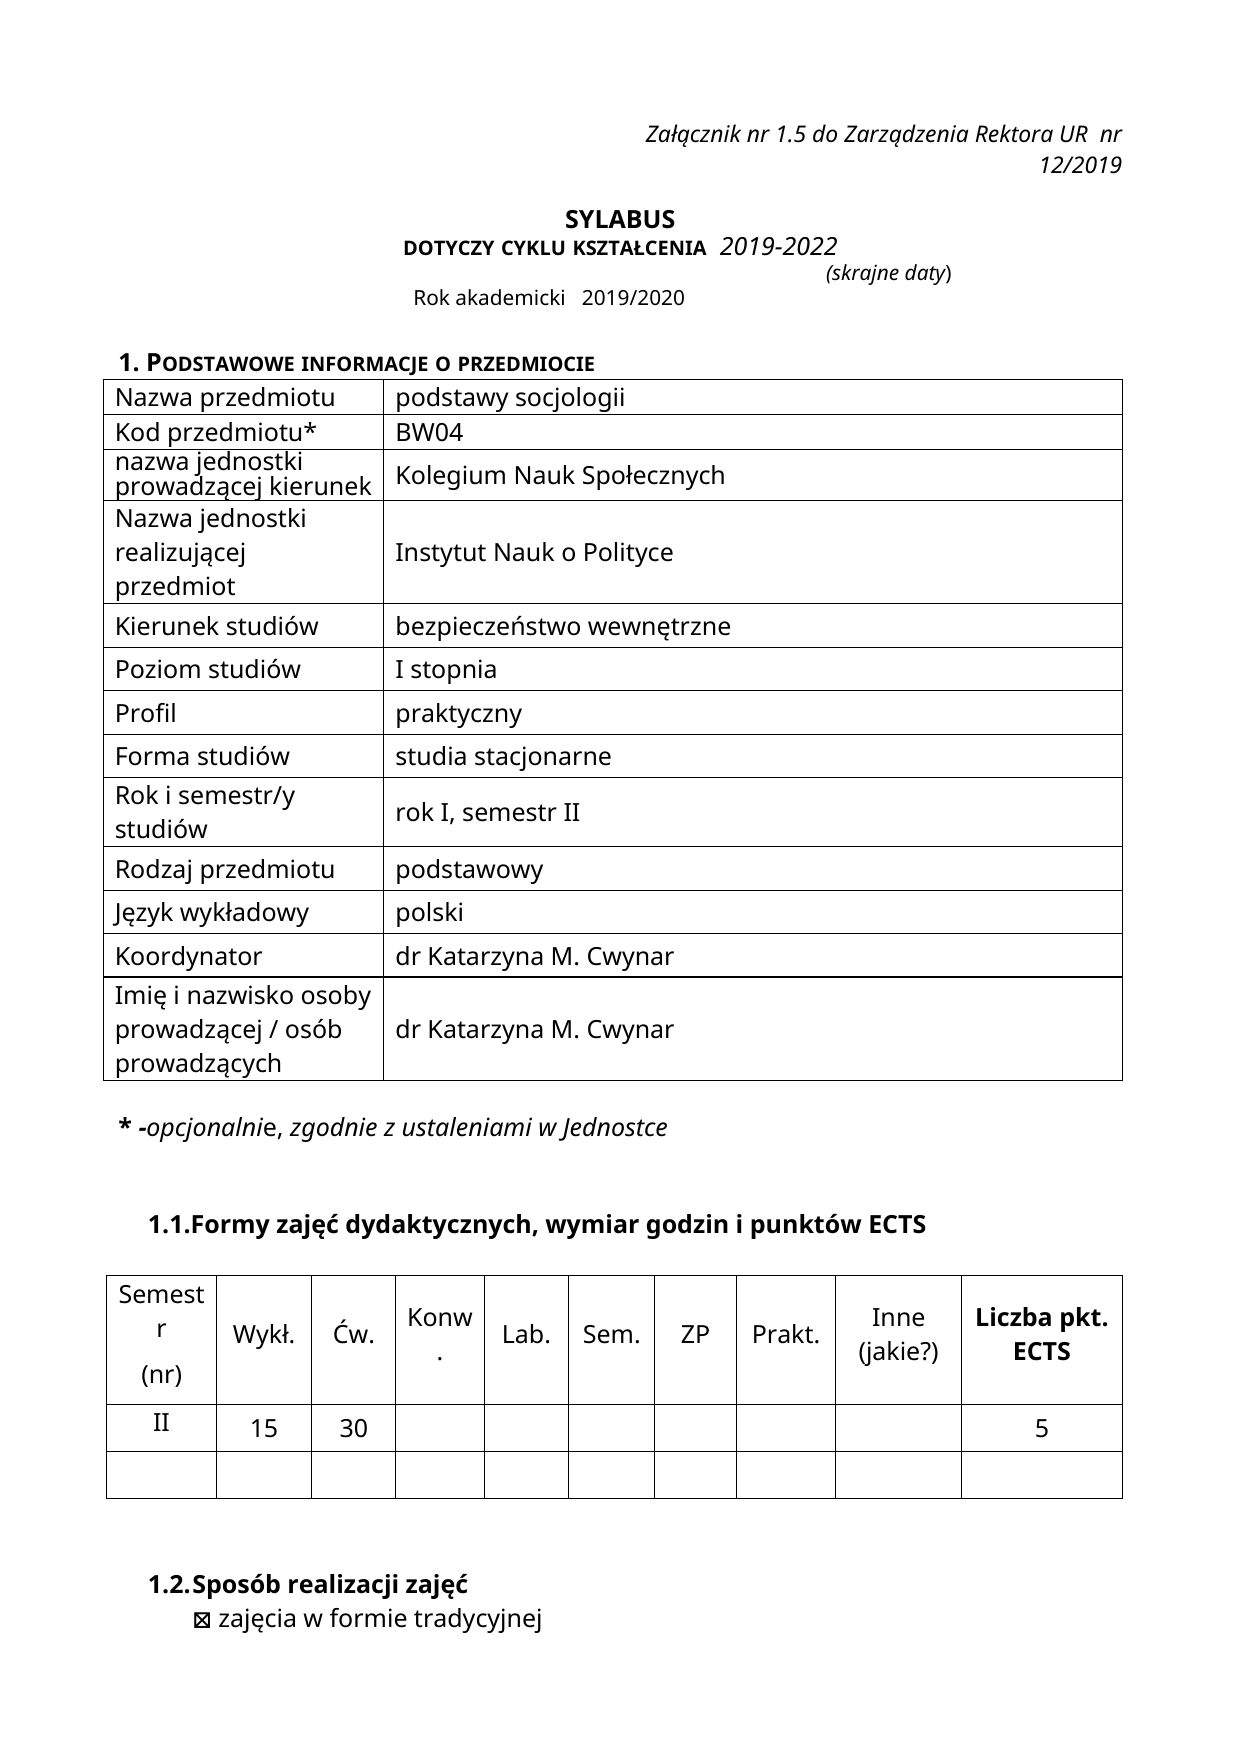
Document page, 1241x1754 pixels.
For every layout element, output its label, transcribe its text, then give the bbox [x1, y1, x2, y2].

table_header Nazwa przedmiotu [104, 380, 383, 414]
table_cell [107, 1452, 216, 1498]
table_cell Kod przedmiotu* [104, 415, 383, 449]
table_cell [836, 1405, 961, 1451]
table_cell [396, 1405, 484, 1451]
table_cell Koordynator [104, 934, 383, 976]
table_cell BW04 [384, 415, 1122, 449]
text * -opcjonalnie, zgodnie z ustaleniami w Jednostce [118, 1110, 1122, 1144]
table_cell nazwa jednostki prowadzącej kierunek [104, 450, 383, 500]
table_cell [217, 1452, 311, 1498]
table_cell [569, 1452, 654, 1498]
table_cell bezpieczeństwo wewnętrzne [384, 604, 1122, 647]
table_cell II [107, 1405, 216, 1451]
table_cell Profil [104, 691, 383, 733]
table_cell 5 [962, 1405, 1122, 1451]
table_cell Imię i nazwisko osoby prowadzącej / osób prowadzących [104, 978, 383, 1079]
table_cell dr Katarzyna M. Cwynar [384, 934, 1122, 976]
text dotyczy cyklu kształcenia 2019-2022 [118, 236, 1122, 261]
table_cell Rok i semestr/y studiów [104, 778, 383, 846]
table_cell studia stacjonarne [384, 735, 1122, 777]
table_cell Kolegium Nauk Społecznych [384, 450, 1122, 500]
text SYLABUS [118, 201, 1122, 236]
table_cell dr Katarzyna M. Cwynar [384, 978, 1122, 1079]
text Załącznik nr 1.5 do Zarządzenia Rektora UR nr 12/2019 [118, 118, 1122, 181]
table_cell [655, 1452, 736, 1498]
table_cell rok I, semestr II [384, 778, 1122, 846]
text Rok akademicki 2019/2020 [118, 286, 1122, 311]
table_header Konw. [396, 1276, 484, 1403]
table_cell [312, 1452, 395, 1498]
table_cell [485, 1405, 568, 1451]
table_cell 15 [217, 1405, 311, 1451]
table_cell I stopnia [384, 648, 1122, 690]
text 1.2. Sposób realizacji zajęć [148, 1567, 1122, 1601]
table_cell [737, 1452, 835, 1498]
table_header Semestr (nr) [107, 1276, 216, 1403]
text (skrajne daty) [118, 261, 1122, 286]
table_cell Rodzaj przedmiotu [104, 847, 383, 889]
table_header Inne (jakie?) [836, 1276, 961, 1403]
table_header Ćw. [312, 1276, 395, 1403]
table_cell [396, 1452, 484, 1498]
table_cell [485, 1452, 568, 1498]
table_cell [655, 1405, 736, 1451]
table_header Sem. [569, 1276, 654, 1403]
table_cell Instytut Nauk o Polityce [384, 501, 1122, 603]
table_header Liczba pkt. ECTS [962, 1276, 1122, 1403]
table_header ZP [655, 1276, 736, 1403]
table_cell [962, 1452, 1122, 1498]
text 1.1.Formy zajęć dydaktycznych, wymiar godzin i punktów ECTS [148, 1207, 1122, 1241]
table_cell podstawowy [384, 847, 1122, 889]
table_cell 30 [312, 1405, 395, 1451]
table_header Lab. [485, 1276, 568, 1403]
table_cell [569, 1405, 654, 1451]
table_cell polski [384, 891, 1122, 933]
table_cell praktyczny [384, 691, 1122, 733]
table_cell Forma studiów [104, 735, 383, 777]
table_cell Kierunek studiów [104, 604, 383, 647]
table_cell Nazwa jednostki realizującej przedmiot [104, 501, 383, 603]
table_header Wykł. [217, 1276, 311, 1403]
text 1. Podstawowe informacje o przedmiocie [118, 344, 1122, 379]
table_header podstawy socjologii [384, 380, 1122, 414]
table_header Prakt. [737, 1276, 835, 1403]
table_cell Poziom studiów [104, 648, 383, 690]
table_cell [737, 1405, 835, 1451]
table_cell [836, 1452, 961, 1498]
table_cell Język wykładowy [104, 891, 383, 933]
text ⊠ zajęcia w formie tradycyjnej [192, 1601, 1122, 1635]
